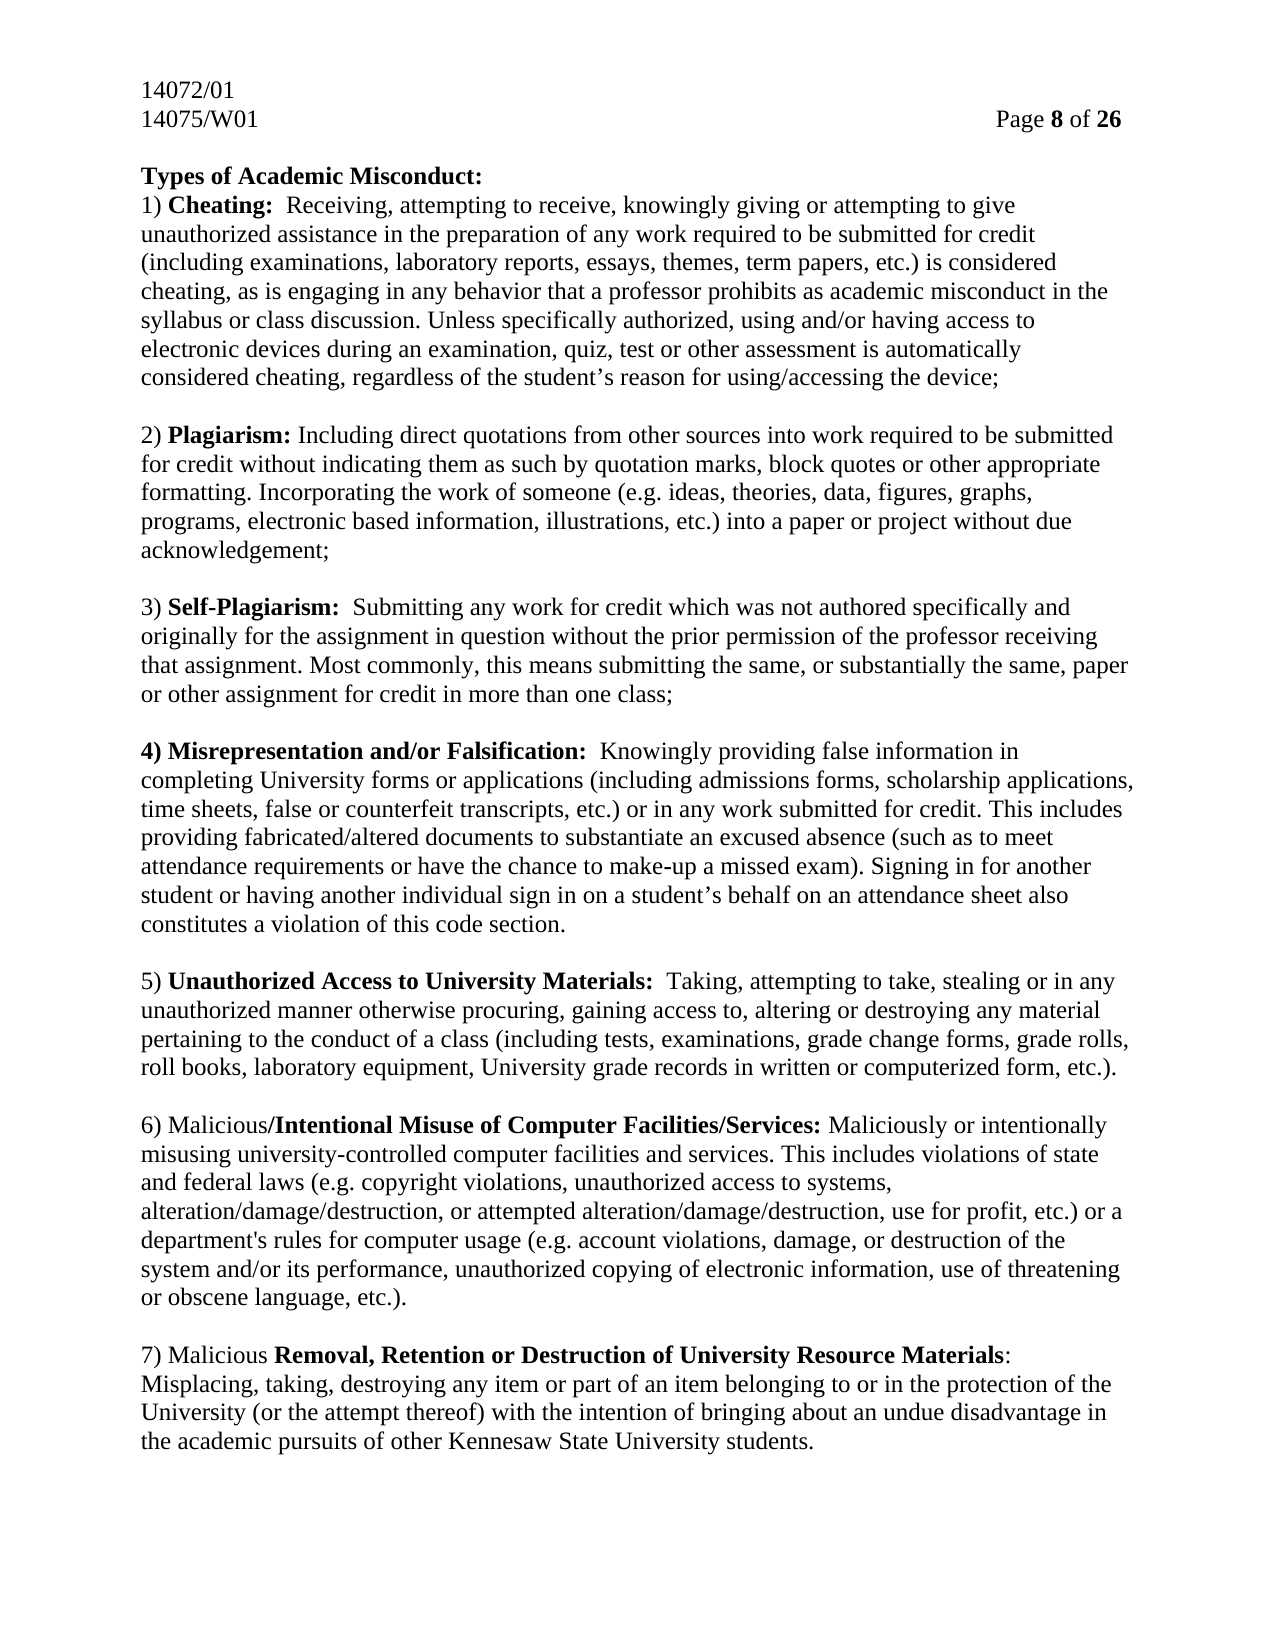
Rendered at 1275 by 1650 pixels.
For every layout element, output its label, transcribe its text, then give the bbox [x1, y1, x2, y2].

text 7) Malicious Removal, Retention or Destruction of University Resource Materials: Misplacing, taking, destroying any item or part of an item belonging to or in the protection of the University (or the attempt thereof) with the intention of bringing about an undue disadvantage in the academic pursuits of other Kennesaw State University students. [141, 1340, 1134, 1455]
text 3) Self-Plagiarism: Submitting any work for credit which was not authored specifically and originally for the assignment in question without the prior permission of the professor receiving that assignment. Most commonly, this means submitting the same, or substantially the same, paper or other assignment for credit in more than one class; [141, 592, 1134, 707]
text 5) Unauthorized Access to University Materials: Taking, attempting to take, stealing or in any unauthorized manner otherwise procuring, gaining access to, altering or destroying any material pertaining to the conduct of a class (including tests, examinations, grade change forms, grade rolls, roll books, laboratory equipment, University grade records in written or computerized form, etc.). [141, 966, 1134, 1081]
text 2) Plagiarism: Including direct quotations from other sources into work required to be submitted [141, 420, 1134, 449]
text Types of Academic Misconduct: [141, 161, 1134, 190]
text 1) Cheating: Receiving, attempting to receive, knowingly giving or attempting to give unauthorized assistance in the preparation of any work required to be submitted for credit (including examinations, laboratory reports, essays, themes, term papers, etc.) is considered cheating, as is engaging in any behavior that a professor prohibits as academic misconduct in the syllabus or class discussion. Unless specifically authorized, using and/or having access to electronic devices during an examination, quiz, test or other assessment is automatically considered cheating, regardless of the student’s reason for using/accessing the device; [141, 190, 1134, 391]
text for credit without indicating them as such by quotation marks, block quotes or other appropriate formatting. Incorporating the work of someone (e.g. ideas, theories, data, figures, graphs, programs, electronic based information, illustrations, etc.) into a paper or project without due acknowledgement; [141, 449, 1134, 564]
text 6) Malicious/Intentional Misuse of Computer Facilities/Services: Maliciously or intentionally misusing university-controlled computer facilities and services. This includes violations of state and federal laws (e.g. copyright violations, unauthorized access to systems, alteration/damage/destruction, or attempted alteration/damage/destruction, use for profit, etc.) or a department's rules for computer usage (e.g. account violations, damage, or destruction of the system and/or its performance, unauthorized copying of electronic information, use of threatening or obscene language, etc.). [141, 1110, 1134, 1311]
text 4) Misrepresentation and/or Falsification: Knowingly providing false information in completing University forms or applications (including admissions forms, scholarship applications, time sheets, false or counterfeit transcripts, etc.) or in any work submitted for credit. This includes providing fabricated/altered documents to substantiate an excused absence (such as to meet attendance requirements or have the chance to make-up a missed exam). Signing in for another student or having another individual sign in on a student’s behalf on an attendance sheet also constitutes a violation of this code section. [141, 736, 1134, 937]
